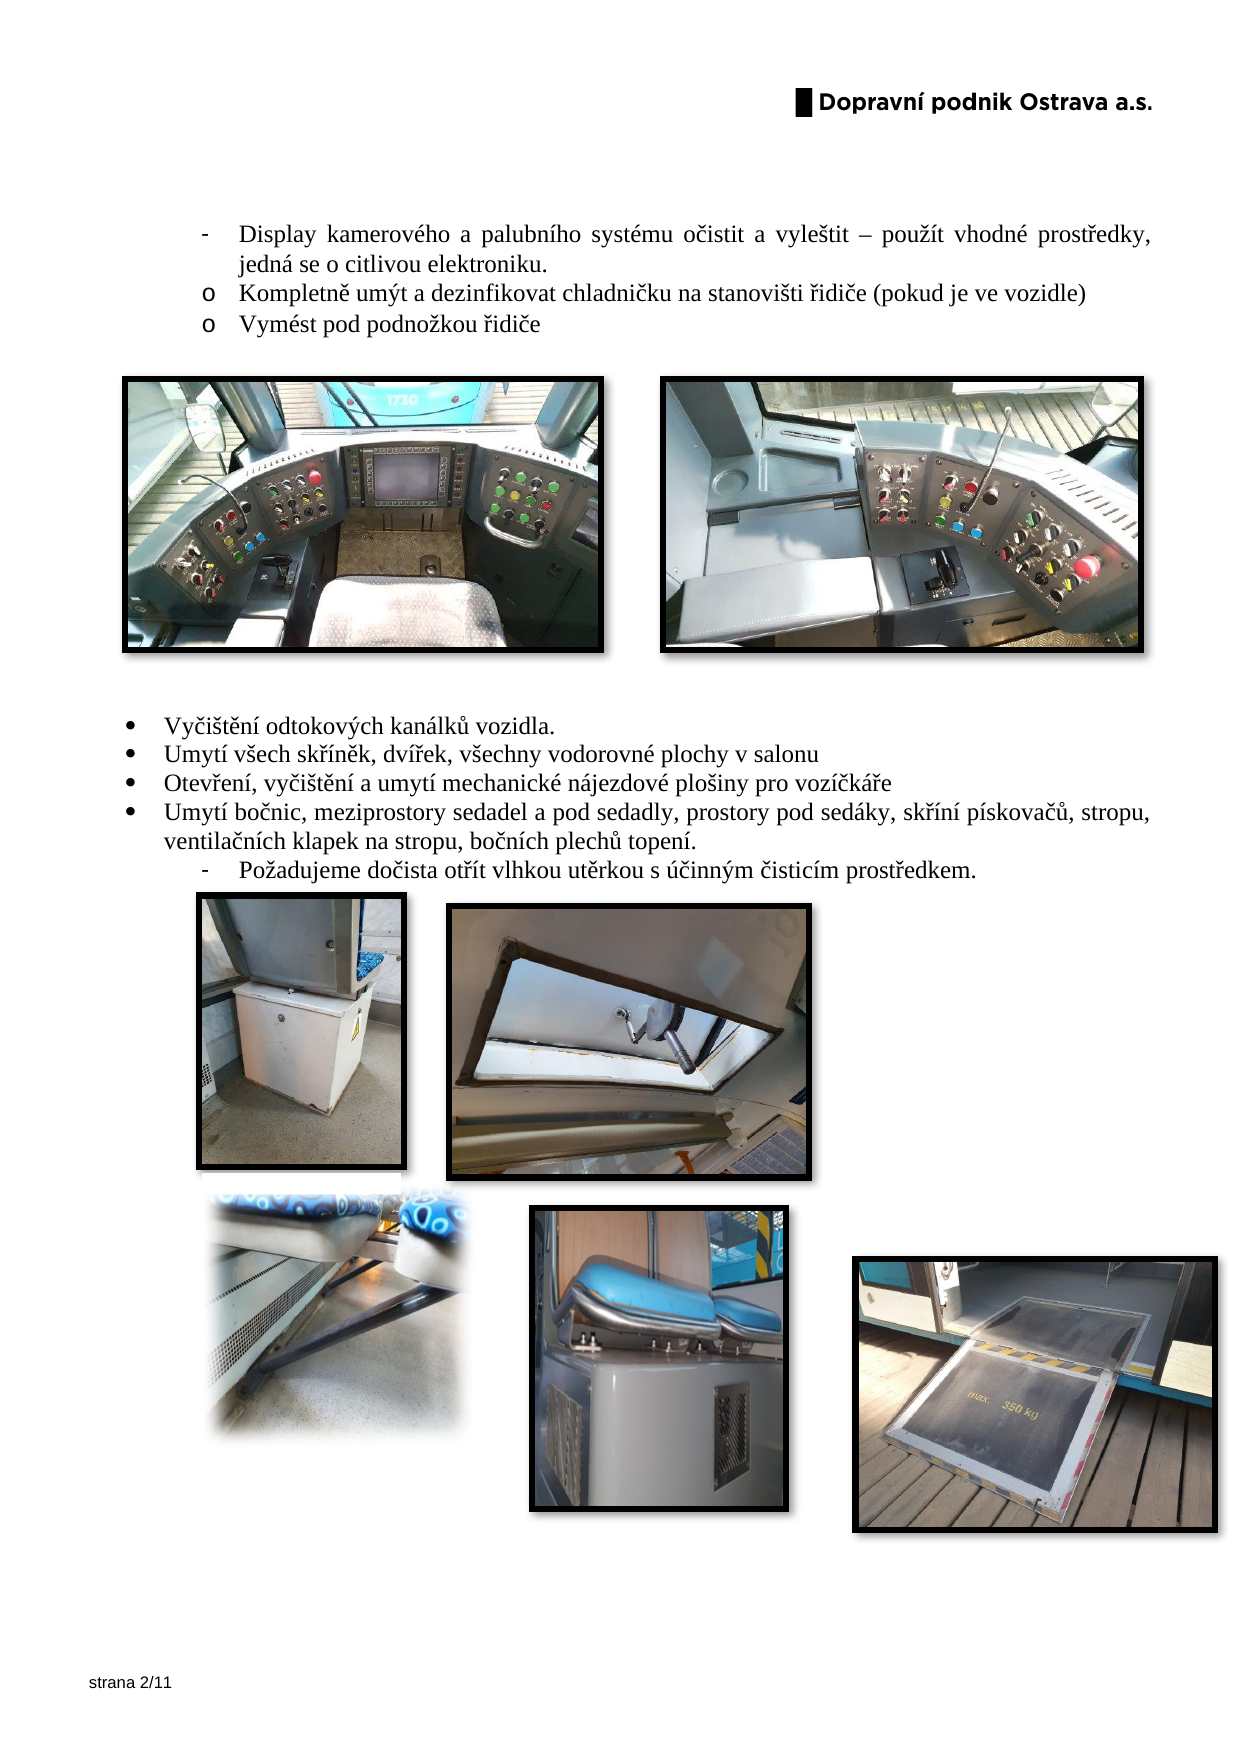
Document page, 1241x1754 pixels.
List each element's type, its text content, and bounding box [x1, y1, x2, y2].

picture [202, 899, 401, 1164]
picture [535, 1211, 783, 1506]
list Umytí všech skříněk, dvířek, všechny vodorovné plochy v salonu [126, 739, 1152, 768]
picture [231, 1213, 446, 1419]
list Kompletně umýt a dezinfikovat chladničku na stanovišti řidiče (pokud je ve vozidle) [201, 278, 1152, 309]
list Požadujeme dočista otřít vlhkou utěrkou s účinným čisticím prostředkem. [201, 854, 1152, 885]
list Otevření, vyčištění a umytí mechanické nájezdové plošiny pro vozíčkáře [126, 768, 1152, 797]
list Vymést pod podnožkou řidiče [201, 309, 1152, 339]
list Display kamerového a palubního systému očistit a vyleštit – použít vhodné prostředky, jedná se o citlivou elektroniku. [201, 218, 1152, 278]
picture [452, 909, 806, 1174]
list Vyčištění odtokových kanálků vozidla. [126, 711, 1152, 739]
picture [795, 88, 1152, 117]
list Umytí bočnic, meziprostory sedadel a pod sedadly, prostory pod sedáky, skříní pískovačů, stropu, ventilačních klapek na stropu, bočních plechů topení. [126, 797, 1152, 854]
picture [128, 382, 598, 647]
picture [666, 382, 1138, 647]
picture [859, 1262, 1212, 1527]
